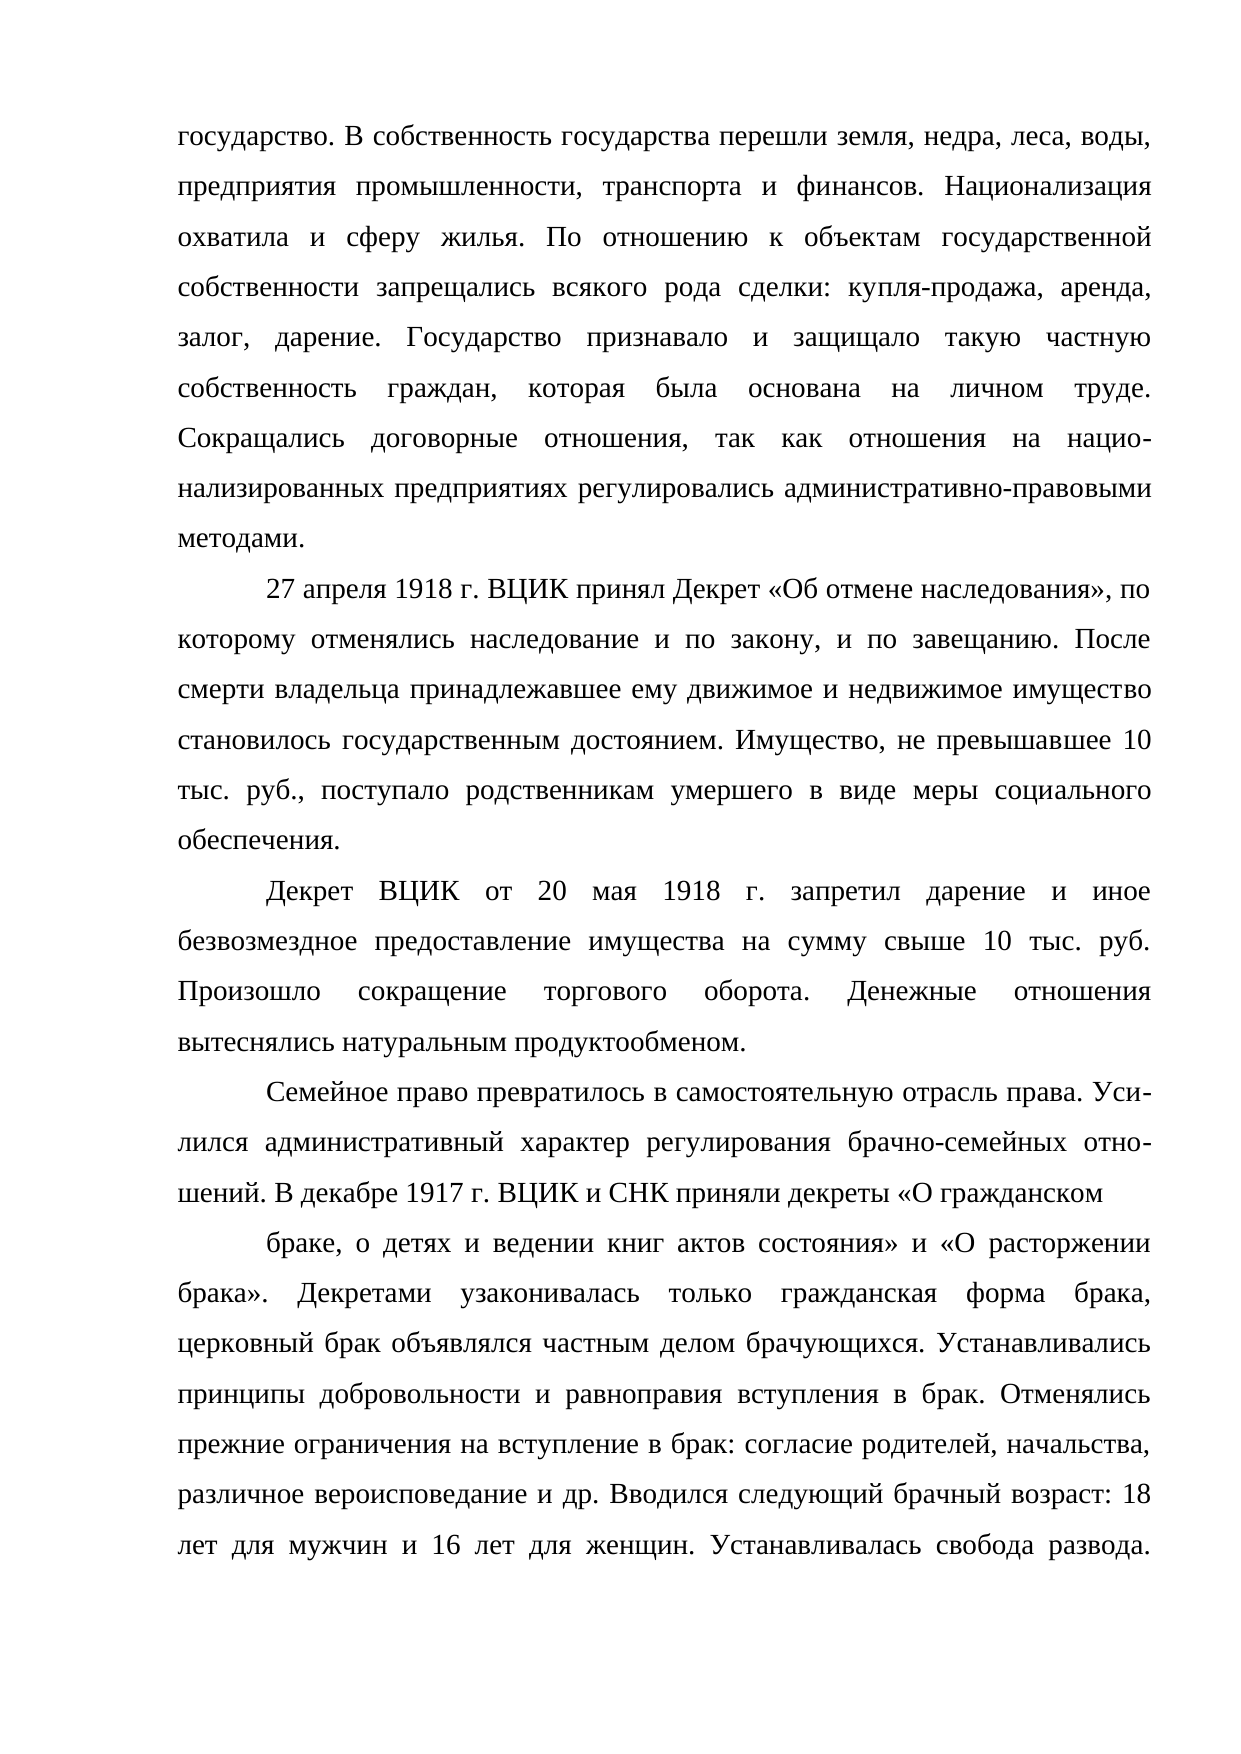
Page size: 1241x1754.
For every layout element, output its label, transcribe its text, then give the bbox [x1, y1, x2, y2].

text Декрет ВЦИК от 20 мая 1918 г. запретил дарение и иное безвозмездное предоставление имущества на сумму свыше 10 тыс. руб. Произошло сокращение торгового оборота. Денежные отношения вытеснялись натуральным продуктообменом. [177, 873, 1152, 1057]
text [177, 118, 1152, 554]
text 27 апреля 1918 г. ВЦИК принял Декрет «Об отмене наследования», по которому отменялись наследование и по закону, и по завещанию. После смерти владельца принадлежавшее ему движимое и недвижимое имущество становилось государственным достоянием. Имущество, не превышавшее 10 тыс. руб., поступало родственникам умершего в виде меры социального обеспечения. [177, 571, 1152, 856]
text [177, 1225, 1152, 1560]
text Семейное право превратилось в самостоятельную отрасль права. Усилился административный характер регулирования брачно-семейных отношений. В декабре 1917 г. ВЦИК и СНК приняли декреты «О гражданском [177, 1074, 1152, 1208]
